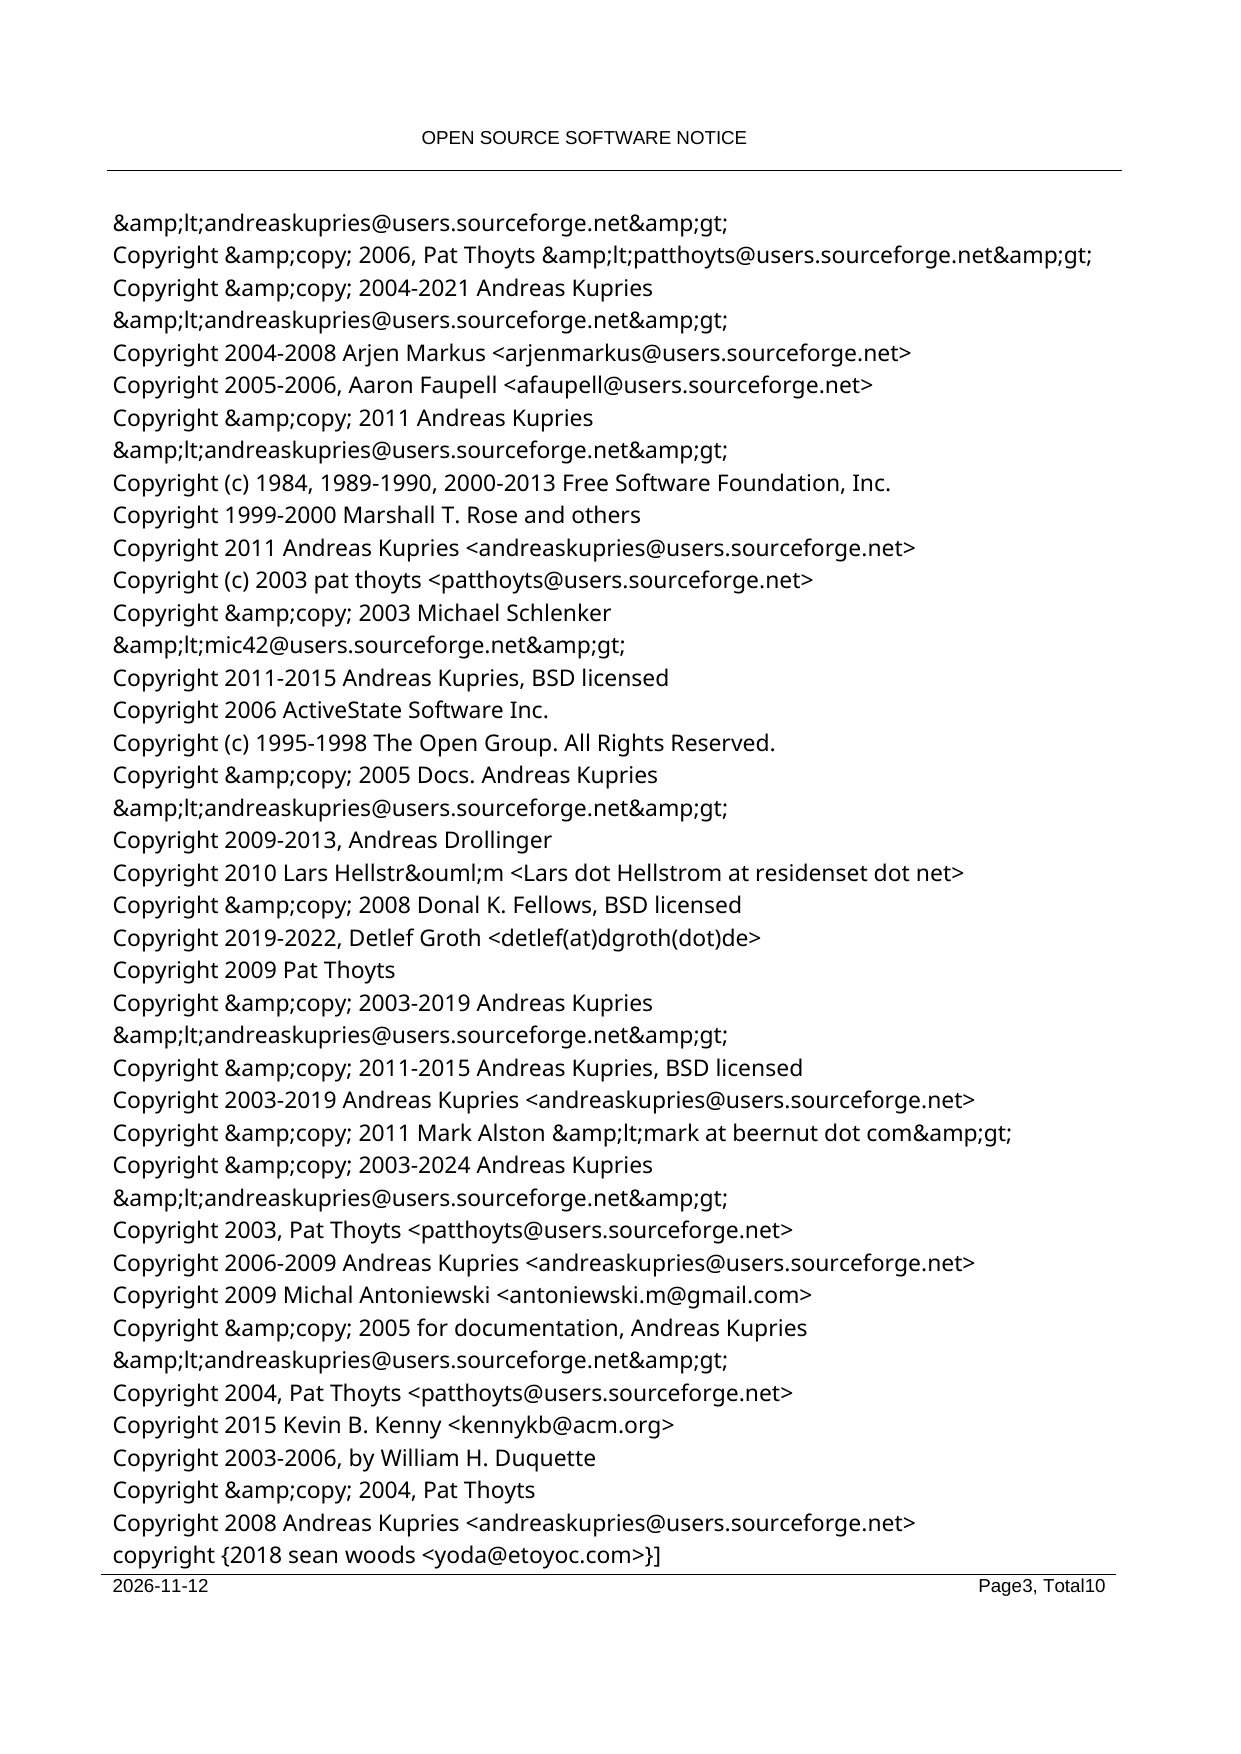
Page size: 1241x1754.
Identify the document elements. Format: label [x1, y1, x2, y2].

text [112, 206, 1128, 1571]
